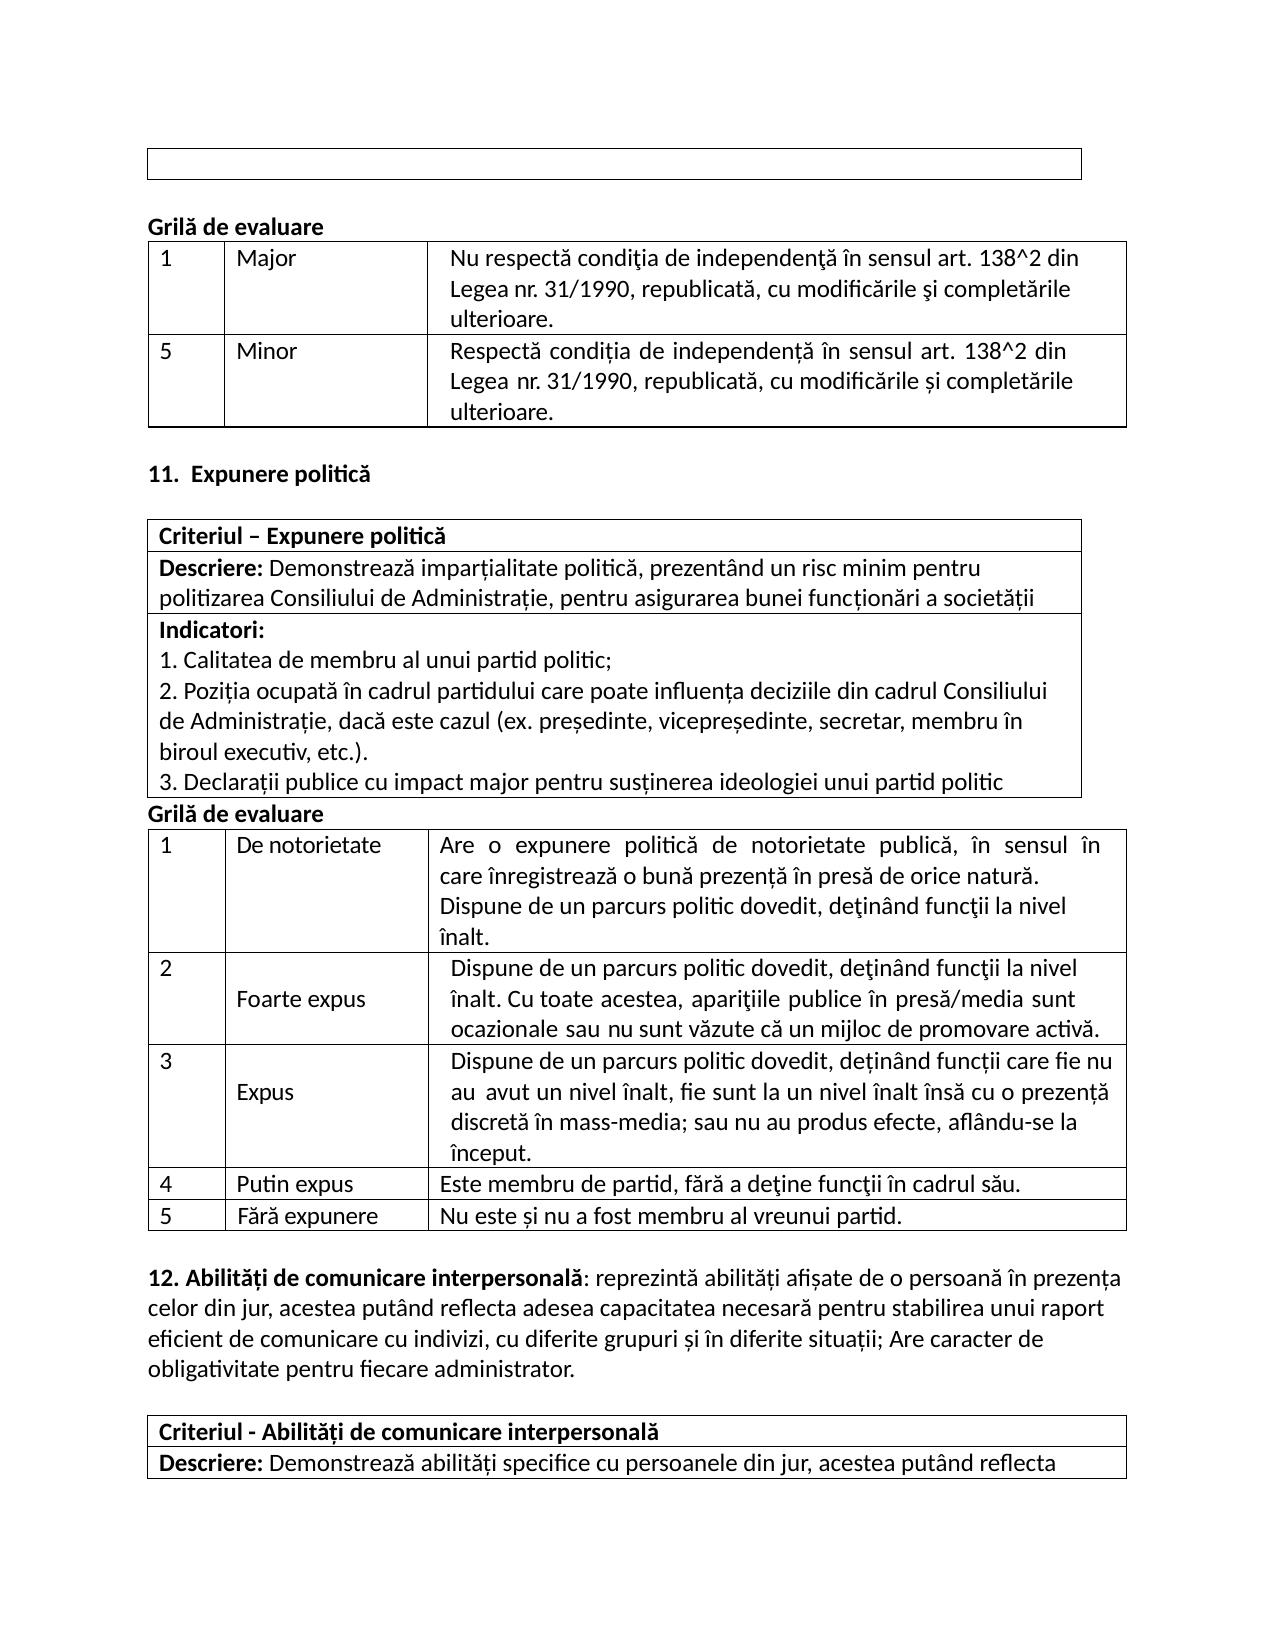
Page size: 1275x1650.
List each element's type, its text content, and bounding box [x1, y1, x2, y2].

table_cell Putin expus [226, 1168, 428, 1199]
table_header Are o expunere politică de notorietate publică, în sensul în care înregistrează o bună prezenţă în presă de orice natură. Dispune de un parcurs politic dovedit, deţinând funcţii la nivel înalt. [429, 830, 1126, 952]
table_header Criteriul – Expunere politică [148, 520, 1081, 551]
table_cell Dispune de un parcurs politic dovedit, deţinând funcţii la nivel înalt. Cu toate acestea, apariţiile publice în presă/media sunt ocazionale sau nu sunt văzute că un mijloc de promovare activă. [429, 953, 1126, 1044]
table_cell Dispune de un parcurs politic dovedit, deţinând funcţii care fie nu au avut un nivel înalt, fie sunt la un nivel înalt însă cu o prezență discretă în mass-media; sau nu au produs efecte, aflându-se la început. [429, 1045, 1126, 1167]
table_cell Nu este și nu a fost membru al vreunui partid. [429, 1200, 1126, 1230]
table_header 1 [149, 242, 224, 334]
text 11. Expunere politică [148, 458, 1127, 488]
table_cell Expus [226, 1045, 428, 1167]
text 12. Abilități de comunicare interpersonală: reprezintă abilități afișate de o persoană în prezența celor din jur, acestea putând reflecta adesea capacitatea necesară pentru stabilirea unui raport eficient de comunicare cu indivizi, cu diferite grupuri și în diferite situații; Are caracter de obligativitate pentru fiecare administrator. [148, 1262, 1127, 1384]
table_cell Respectă condiţia de independenţă în sensul art. 138^2 din Legea nr. 31/1990, republicată, cu modificările şi completările ulterioare. [428, 335, 1126, 426]
table_header Criteriul - Abilități de comunicare interpersonală [148, 1416, 1126, 1446]
text Grilă de evaluare [148, 798, 1127, 828]
table_cell 5 [149, 1200, 225, 1230]
table_cell Fără expunere [226, 1200, 428, 1230]
table_cell Indicatori: 1. Calitatea de membru al unui partid politic; 2. Poziția ocupată în cadrul partidului care poate influența deciziile din cadrul Consiliului de Administrație, dacă este cazul (ex. președinte, vicepreședinte, secretar, membru în biroul executiv, etc.). 3. Declarații publice cu impact major pentru susținerea ideologiei unui partid politic [148, 614, 1081, 797]
table_header De notorietate [226, 830, 428, 952]
table_cell 2 [149, 953, 225, 1044]
table_cell 4 [149, 1168, 225, 1199]
table_header Nu respectă condiţia de independenţă în sensul art. 138^2 din Legea nr. 31/1990, republicată, cu modificările şi completările ulterioare. [428, 242, 1126, 334]
table_header Major [225, 242, 427, 334]
table_cell Foarte expus [226, 953, 428, 1044]
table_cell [148, 1447, 1126, 1478]
table_cell Descriere: Demonstrează imparțialitate politică, prezentând un risc minim pentru politizarea Consiliului de Administrație, pentru asigurarea bunei funcţionări a societății [148, 552, 1081, 613]
table_header 1 [149, 830, 225, 952]
table_cell Minor [225, 335, 427, 426]
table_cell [148, 149, 1081, 179]
table_cell 5 [149, 335, 224, 426]
text Grilă de evaluare [148, 211, 1127, 241]
table_cell Este membru de partid, fără a deţine funcţii în cadrul său. [429, 1168, 1126, 1199]
table_cell 3 [149, 1045, 225, 1167]
